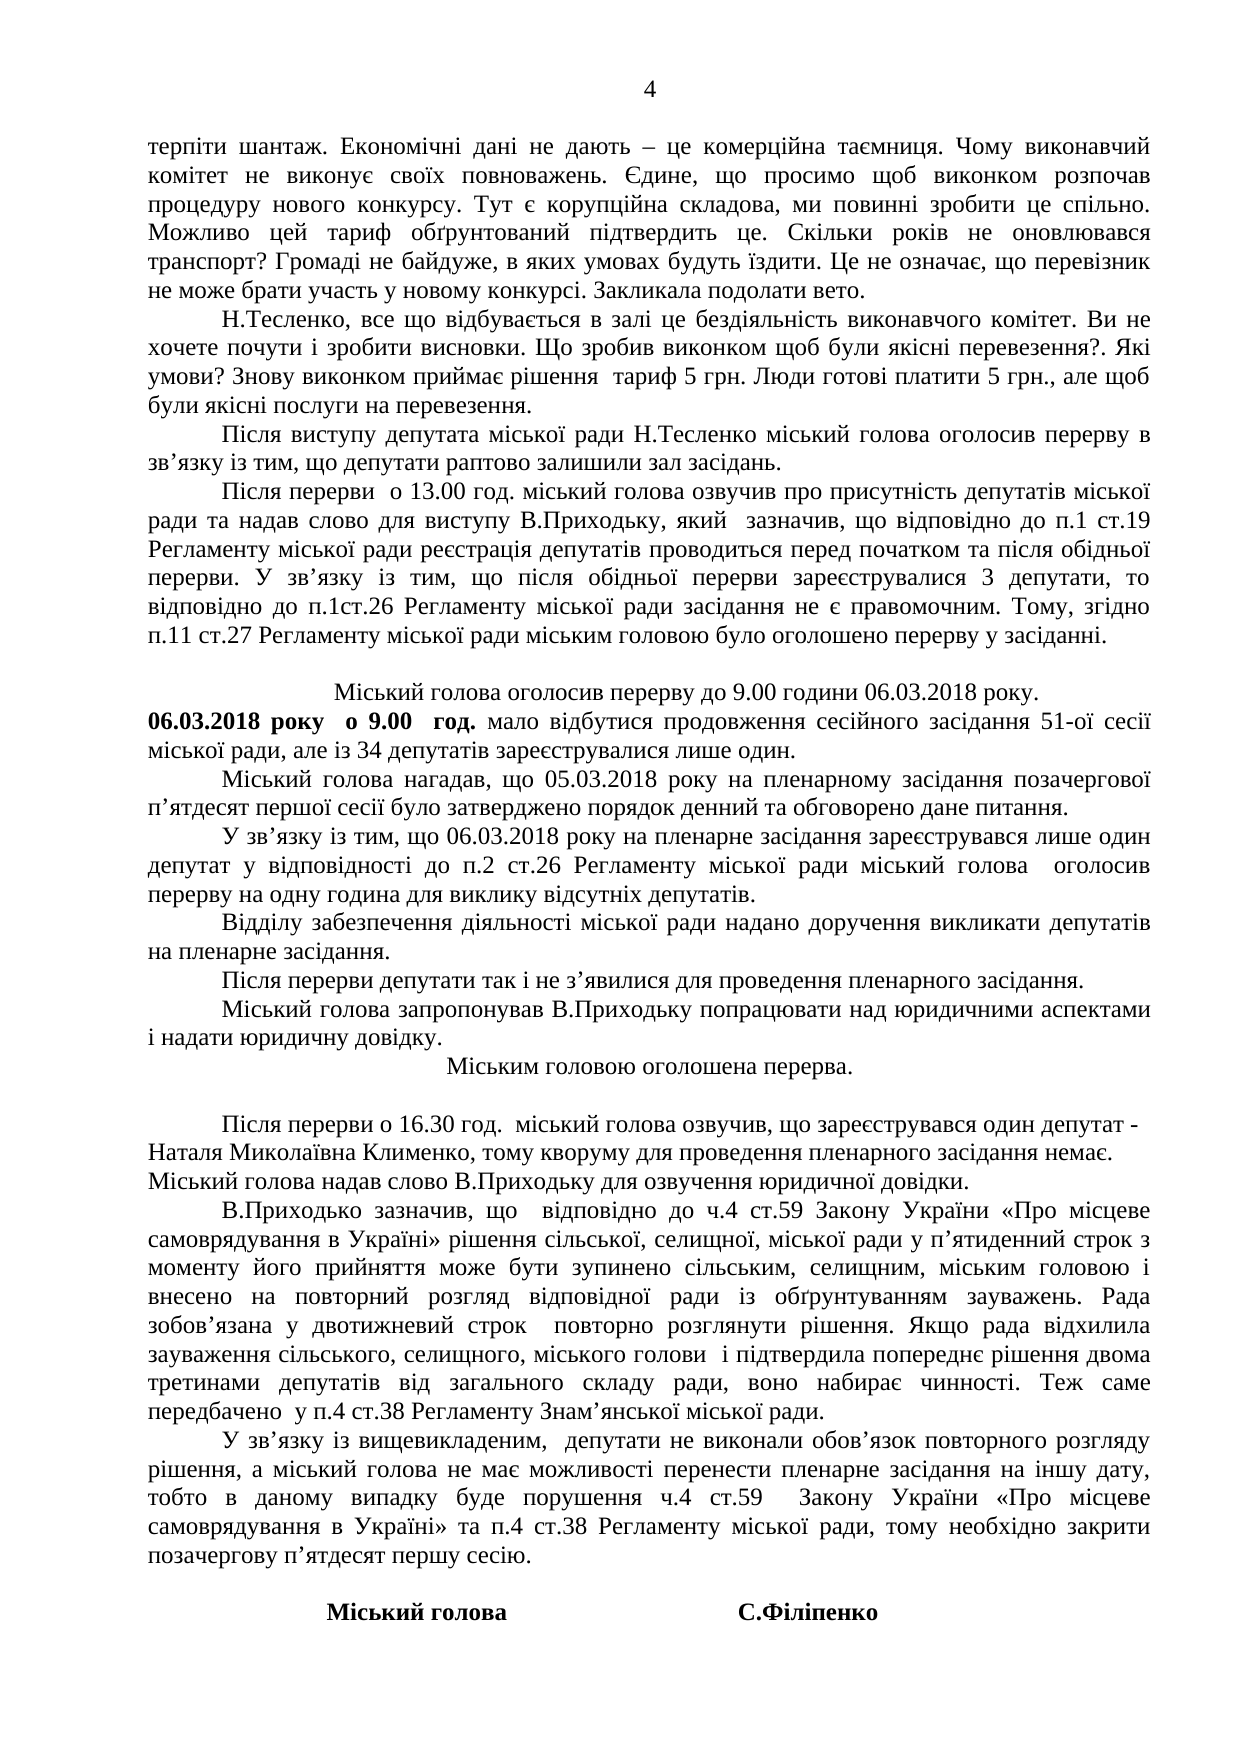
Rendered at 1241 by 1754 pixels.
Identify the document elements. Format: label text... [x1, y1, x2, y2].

text У зв’язку із вищевикладеним, депутати не виконали обов’язок повторного розгляду рішення, а міський голова не має можливості перенести пленарне засідання на іншу дату, тобто в даному випадку буде порушення ч.4 ст.59 Закону України «Про місцеве самоврядування в Україні» та п.4 ст.38 Регламенту міської ради, тому необхідно закрити позачергову п’ятдесят першу сесію. [148, 1425, 1152, 1569]
text Міський голова нагадав, що 05.03.2018 року на пленарному засідання позачергової п’ятдесят першої сесії було затверджено порядок денний та обговорено дане питання. [148, 764, 1152, 821]
text Міський голова надав слово В.Приходьку для озвучення юридичної довідки. [148, 1166, 1152, 1195]
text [148, 131, 1152, 304]
text Міський голова оголосив перерву до 9.00 години 06.03.2018 року. [148, 677, 1152, 706]
text Міський голова С.Філіпенко [148, 1597, 1152, 1626]
text 06.03.2018 року о 9.00 год. мало відбутися продовження сесійного засідання 51-ої сесії міської ради, але із 34 депутатів зареєструвалися лише один. [148, 706, 1152, 764]
text Після перерви о 13.00 год. міський голова озвучив про присутність депутатів міської ради та надав слово для виступу В.Приходьку, який зазначив, що відповідно до п.1 ст.19 Регламенту міської ради реєстрація депутатів проводиться перед початком та після обідньої перерви. У зв’язку із тим, що після обідньої перерви зареєструвалися 3 депутати, то відповідно до п.1ст.26 Регламенту міської ради засідання не є правомочним. Тому, згідно п.11 ст.27 Регламенту міської ради міським головою було оголошено перерву у засіданні. [148, 476, 1152, 649]
text Відділу забезпечення діяльності міської ради надано доручення викликати депутатів на пленарне засідання. [148, 907, 1152, 965]
text Н.Тесленко, все що відбувається в залі це бездіяльність виконавчого комітет. Ви не хочете почути і зробити висновки. Що зробив виконком щоб були якісні перевезення?. Які умови? Знову виконком приймає рішення тариф 5 грн. Люди готові платити 5 грн., але щоб були якісні послуги на перевезення. [148, 304, 1152, 419]
text У зв’язку із тим, що 06.03.2018 року на пленарне засідання зареєструвався лише один депутат у відповідності до п.2 ст.26 Регламенту міської ради міський голова оголосив перерву на одну година для виклику відсутніх депутатів. [148, 821, 1152, 907]
text Після перерви о 16.30 год. міський голова озвучив, що зареєструвався один депутат - Наталя Миколаївна Клименко, тому кворуму для проведення пленарного засідання немає. [148, 1109, 1152, 1166]
text Міський голова запропонував В.Приходьку попрацювати над юридичними аспектами і надати юридичну довідку. [148, 994, 1152, 1051]
text Міським головою оголошена перерва. [148, 1051, 1152, 1080]
text В.Приходько зазначив, що відповідно до ч.4 ст.59 Закону України «Про місцеве самоврядування в Україні» рішення сільської, селищної, міської ради у п’ятиденний строк з моменту його прийняття може бути зупинено сільським, селищним, міським головою і внесено на повторний розгляд відповідної ради із обґрунтуванням зауважень. Рада зобов’язана у двотижневий строк повторно розглянути рішення. Якщо рада відхилила зауваження сільського, селищного, міського голови і підтвердила попереднє рішення двома третинами депутатів від загального складу ради, воно набирає чинності. Теж саме передбачено у п.4 ст.38 Регламенту Знам’янської міської ради. [148, 1195, 1152, 1425]
text Після перерви депутати так і не з’явилися для проведення пленарного засідання. [148, 965, 1152, 994]
text Після виступу депутата міської ради Н.Тесленко міський голова оголосив перерву в зв’язку із тим, що депутати раптово залишили зал засідань. [148, 419, 1152, 476]
